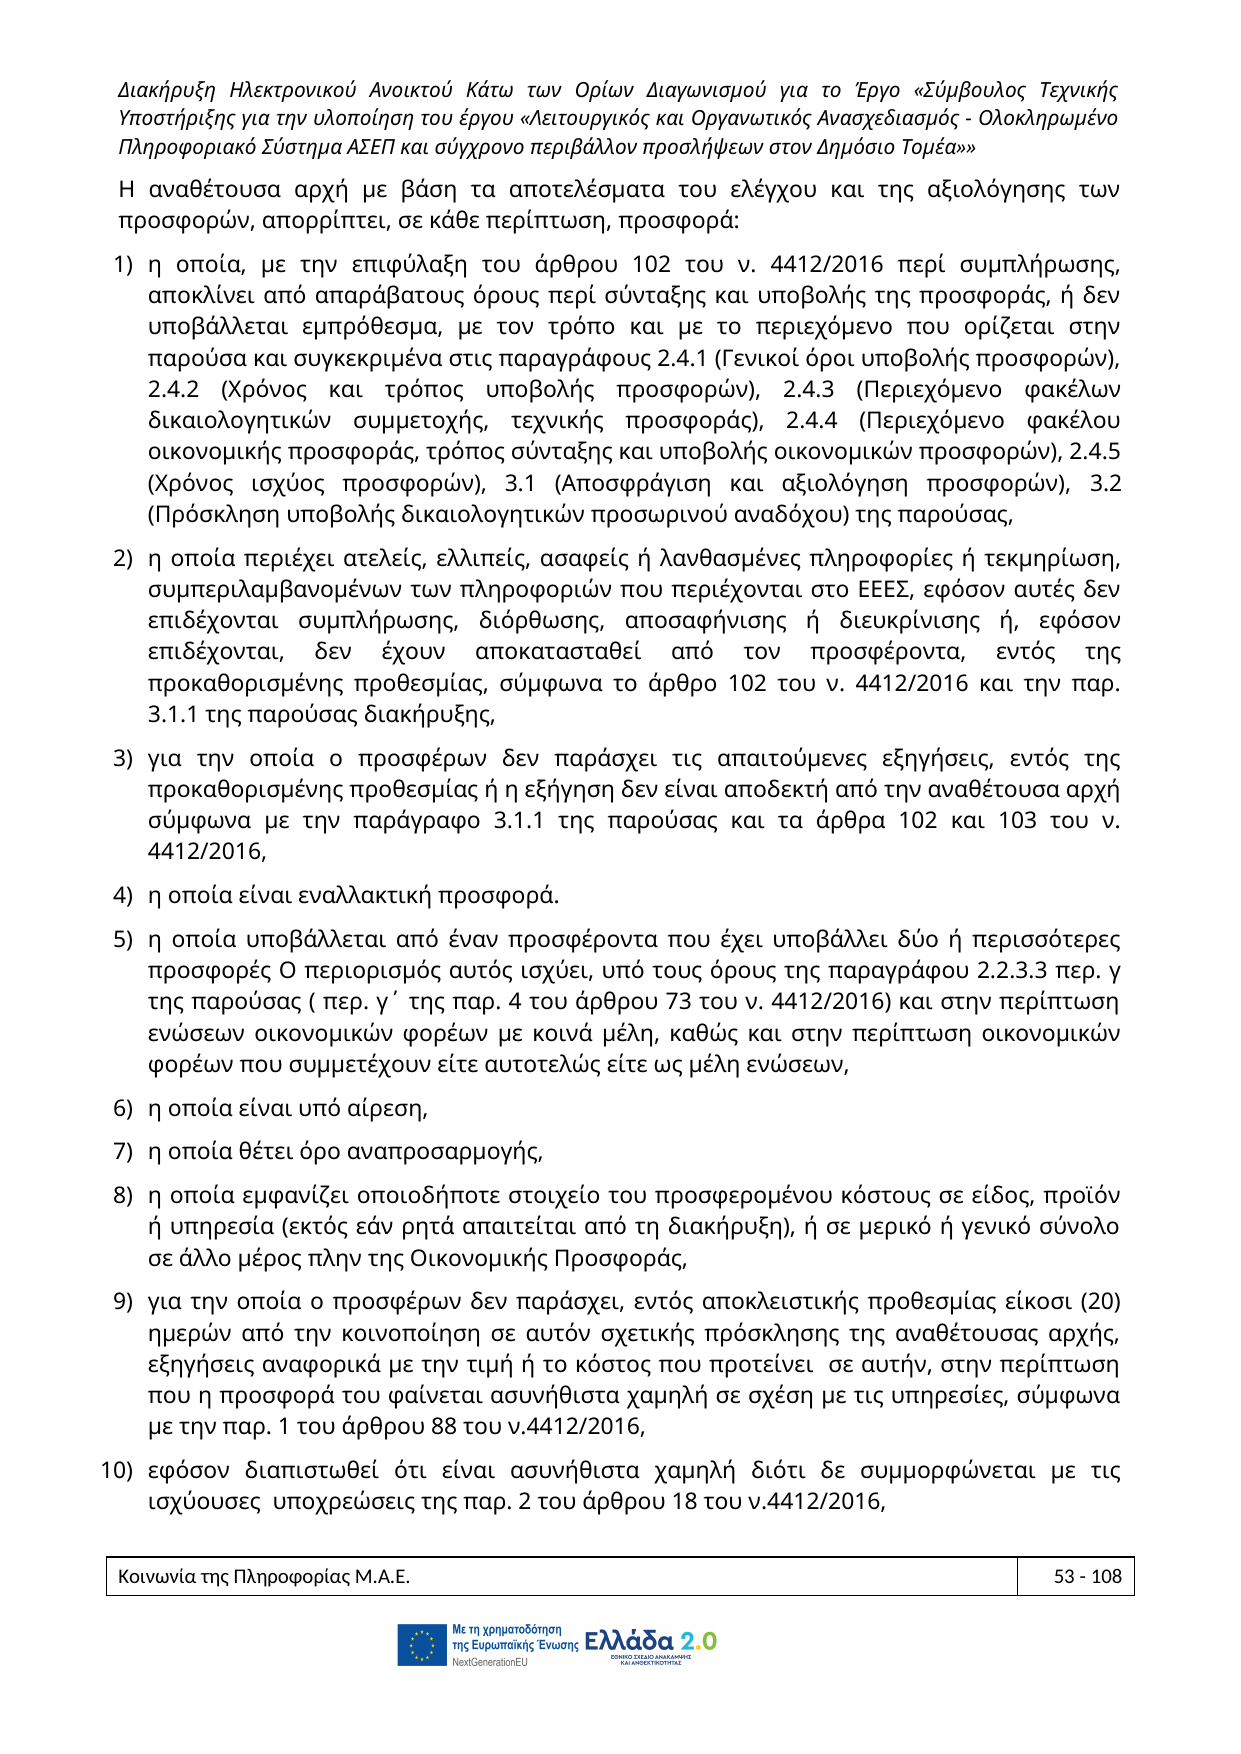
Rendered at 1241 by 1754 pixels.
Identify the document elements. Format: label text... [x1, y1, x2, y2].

list η οποία θέτει όρο αναπροσαρμογής, [133, 1135, 1122, 1167]
list για την οποία ο προσφέρων δεν παράσχει τις απαιτούμενες εξηγήσεις, εντός της προκαθορισμένης προθεσμίας ή η εξήγηση δεν είναι αποδεκτή από την αναθέτουσα αρχή σύμφωνα με την παράγραφο 3.1.1 της παρούσας και τα άρθρα 102 και 103 του ν. 4412/2016, [133, 742, 1122, 867]
list η οποία είναι υπό αίρεση, [133, 1092, 1122, 1123]
list η οποία εμφανίζει οποιοδήποτε στοιχείο του προσφερομένου κόστους σε είδος, προϊόν ή υπηρεσία (εκτός εάν ρητά απαιτείται από τη διακήρυξη), ή σε μερικό ή γενικό σύνολο σε άλλο μέρος πλην της Οικονομικής Προσφοράς, [133, 1179, 1122, 1273]
list η οποία, με την επιφύλαξη του άρθρου 102 του ν. 4412/2016 περί συμπλήρωσης, αποκλίνει από απαράβατους όρους περί σύνταξης και υποβολής της προσφοράς, ή δεν υποβάλλεται εμπρόθεσμα, με τον τρόπο και με το περιεχόμενο που ορίζεται στην παρούσα και συγκεκριμένα στις παραγράφους 2.4.1 (Γενικοί όροι υποβολής προσφορών), 2.4.2 (Χρόνος και τρόπος υποβολής προσφορών), 2.4.3 (Περιεχόμενο φακέλων δικαιολογητικών συμμετοχής, τεχνικής προσφοράς), 2.4.4 (Περιεχόμενο φακέλου οικονομικής προσφοράς, τρόπος σύνταξης και υποβολής οικονομικών προσφορών), 2.4.5 (Χρόνος ισχύος προσφορών), 3.1 (Αποσφράγιση και αξιολόγηση προσφορών), 3.2 (Πρόσκληση υποβολής δικαιολογητικών προσωρινού αναδόχου) της παρούσας, [133, 248, 1122, 529]
list η οποία υποβάλλεται από έναν προσφέροντα που έχει υποβάλλει δύο ή περισσότερες προσφορές Ο περιορισμός αυτός ισχύει, υπό τους όρους της παραγράφου 2.2.3.3 περ. γ της παρούσας ( περ. γ΄ της παρ. 4 του άρθρου 73 του ν. 4412/2016) και στην περίπτωση ενώσεων οικονομικών φορέων με κοινά μέλη, καθώς και στην περίπτωση οικονομικών φορέων που συμμετέχουν είτε αυτοτελώς είτε ως μέλη ενώσεων, [133, 923, 1122, 1079]
picture [397, 1624, 579, 1666]
list η οποία είναι εναλλακτική προσφορά. [133, 879, 1122, 910]
text H αναθέτουσα αρχή με βάση τα αποτελέσματα του ελέγχου και της αξιολόγησης των προσφορών, απορρίπτει, σε κάθε περίπτωση, προσφορά: [118, 173, 1122, 235]
list για την οποία ο προσφέρων δεν παράσχει, εντός αποκλειστικής προθεσμίας είκοσι (20) ημερών από την κοινοποίηση σε αυτόν σχετικής πρόσκλησης της αναθέτουσας αρχής, εξηγήσεις αναφορικά με την τιμή ή το κόστος που προτείνει σε αυτήν, στην περίπτωση που η προσφορά του φαίνεται ασυνήθιστα χαμηλή σε σχέση με τις υπηρεσίες, σύμφωνα με την παρ. 1 του άρθρου 88 του ν.4412/2016, [133, 1285, 1122, 1442]
list εφόσον διαπιστωθεί ότι είναι ασυνήθιστα χαμηλή διότι δε συμμορφώνεται με τις ισχύουσες υποχρεώσεις της παρ. 2 του άρθρου 18 του ν.4412/2016, [133, 1454, 1122, 1517]
picture [584, 1623, 718, 1671]
list η οποία περιέχει ατελείς, ελλιπείς, ασαφείς ή λανθασμένες πληροφορίες ή τεκμηρίωση, συμπεριλαμβανομένων των πληροφοριών που περιέχονται στο ΕΕΕΣ, εφόσον αυτές δεν επιδέχονται συμπλήρωσης, διόρθωσης, αποσαφήνισης ή διευκρίνισης ή, εφόσον επιδέχονται, δεν έχουν αποκατασταθεί από τον προσφέροντα, εντός της προκαθορισμένης προθεσμίας, σύμφωνα το άρθρο 102 του ν. 4412/2016 και την παρ. 3.1.1 της παρούσας διακήρυξης, [133, 542, 1122, 729]
